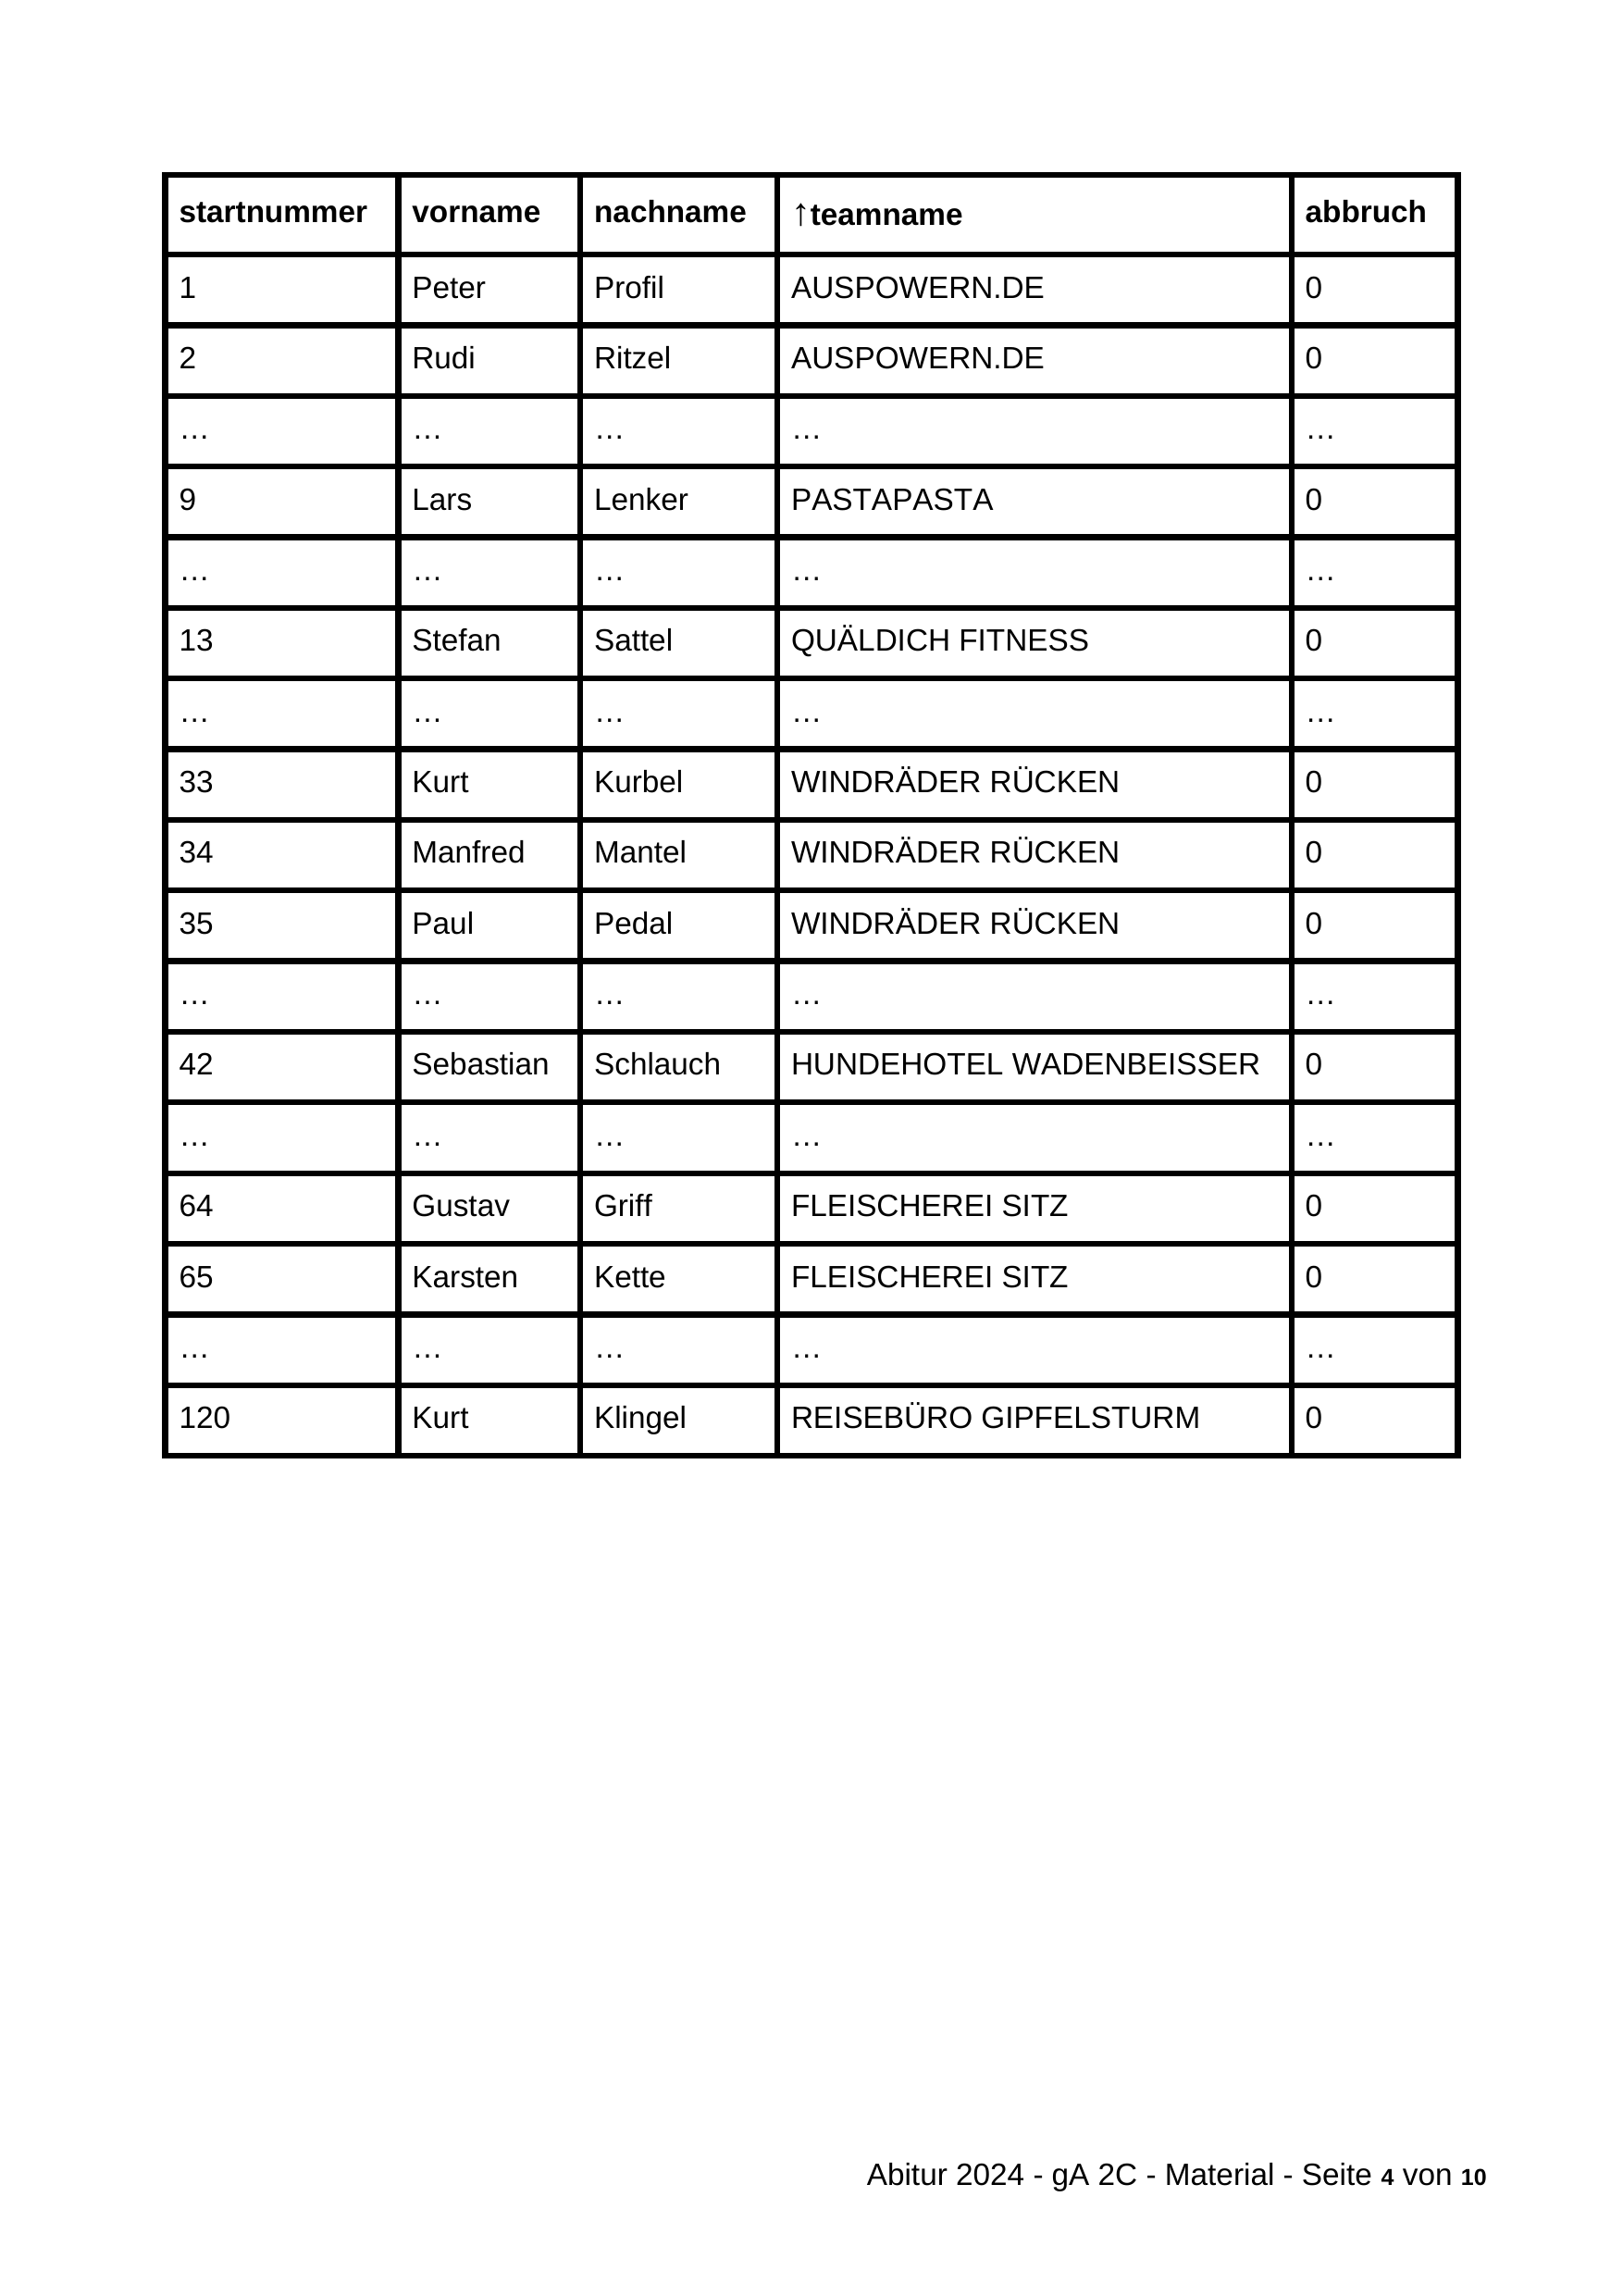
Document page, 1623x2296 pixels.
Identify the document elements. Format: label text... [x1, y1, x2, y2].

table_cell 0 [1295, 1388, 1455, 1453]
table_cell … [780, 1105, 1289, 1170]
table_cell AUSPOWERN.DE [780, 329, 1289, 392]
table_cell HUNDEHOTEL WADENBEISSER [780, 1035, 1289, 1099]
table_cell 35 [168, 893, 395, 958]
table_cell 0 [1295, 329, 1455, 392]
table_cell … [583, 1105, 774, 1170]
table_cell WINDRÄDER RÜCKEN [780, 752, 1289, 817]
table_cell Stefan [402, 611, 577, 676]
table_cell 42 [168, 1035, 395, 1099]
table_cell … [402, 964, 577, 1029]
table_cell … [402, 1105, 577, 1170]
table_cell 2 [168, 329, 395, 392]
table_cell Pedal [583, 893, 774, 958]
table_cell 1 [168, 257, 395, 322]
table_cell 120 [168, 1388, 395, 1453]
table_cell Sattel [583, 611, 774, 676]
table_cell 34 [168, 823, 395, 887]
table_cell 0 [1295, 1247, 1455, 1311]
table_cell … [1295, 964, 1455, 1029]
table_header startnummer [168, 178, 395, 252]
table_header abbruch [1295, 178, 1455, 252]
table_cell 0 [1295, 257, 1455, 322]
table_cell … [583, 1318, 774, 1382]
table_header nachname [583, 178, 774, 252]
table_cell 0 [1295, 611, 1455, 676]
table_cell … [583, 964, 774, 1029]
table_cell Griff [583, 1176, 774, 1241]
table_cell 0 [1295, 1035, 1455, 1099]
table_cell 0 [1295, 469, 1455, 534]
table_cell … [168, 540, 395, 605]
table_cell Manfred [402, 823, 577, 887]
table_cell … [168, 1105, 395, 1170]
table_cell 0 [1295, 823, 1455, 887]
table_cell 65 [168, 1247, 395, 1311]
table_cell … [402, 681, 577, 746]
table_cell … [168, 964, 395, 1029]
table_cell 64 [168, 1176, 395, 1241]
table_cell FLEISCHEREI SITZ [780, 1176, 1289, 1241]
table_cell … [1295, 399, 1455, 464]
table_cell … [780, 540, 1289, 605]
table_cell … [780, 1318, 1289, 1382]
table_cell Profil [583, 257, 774, 322]
table_cell … [402, 540, 577, 605]
table_cell REISEBÜRO GIPFELSTURM [780, 1388, 1289, 1453]
table_cell Lenker [583, 469, 774, 534]
table_cell Rudi [402, 329, 577, 392]
table_cell … [1295, 1105, 1455, 1170]
table_cell … [583, 399, 774, 464]
table_cell QUÄLDICH FITNESS [780, 611, 1289, 676]
table_cell Sebastian [402, 1035, 577, 1099]
table_cell Kurt [402, 752, 577, 817]
table_cell … [780, 399, 1289, 464]
table_cell … [168, 681, 395, 746]
table_cell … [168, 1318, 395, 1382]
table_cell Mantel [583, 823, 774, 887]
table_cell … [168, 399, 395, 464]
table_header vorname [402, 178, 577, 252]
table_cell Kette [583, 1247, 774, 1311]
table_cell Lars [402, 469, 577, 534]
table_cell Kurbel [583, 752, 774, 817]
table_cell 0 [1295, 1176, 1455, 1241]
table_cell … [1295, 540, 1455, 605]
table_cell Schlauch [583, 1035, 774, 1099]
table_cell 33 [168, 752, 395, 817]
table_cell Kurt [402, 1388, 577, 1453]
table_cell Peter [402, 257, 577, 322]
table_cell Gustav [402, 1176, 577, 1241]
table_cell … [402, 1318, 577, 1382]
table_cell … [780, 964, 1289, 1029]
table_cell Ritzel [583, 329, 774, 392]
table_cell AUSPOWERN.DE [780, 257, 1289, 322]
table_cell … [1295, 681, 1455, 746]
table_cell Karsten [402, 1247, 577, 1311]
table_cell 0 [1295, 893, 1455, 958]
table_header ↑teamname [780, 178, 1289, 252]
table_cell PASTAPASTA [780, 469, 1289, 534]
table_cell 13 [168, 611, 395, 676]
table_cell … [402, 399, 577, 464]
table_cell … [583, 540, 774, 605]
table_cell WINDRÄDER RÜCKEN [780, 823, 1289, 887]
table_cell … [1295, 1318, 1455, 1382]
table_cell Klingel [583, 1388, 774, 1453]
table_cell 9 [168, 469, 395, 534]
table_cell FLEISCHEREI SITZ [780, 1247, 1289, 1311]
table_cell … [780, 681, 1289, 746]
table_cell WINDRÄDER RÜCKEN [780, 893, 1289, 958]
table_cell 0 [1295, 752, 1455, 817]
table_cell Paul [402, 893, 577, 958]
table_cell … [583, 681, 774, 746]
